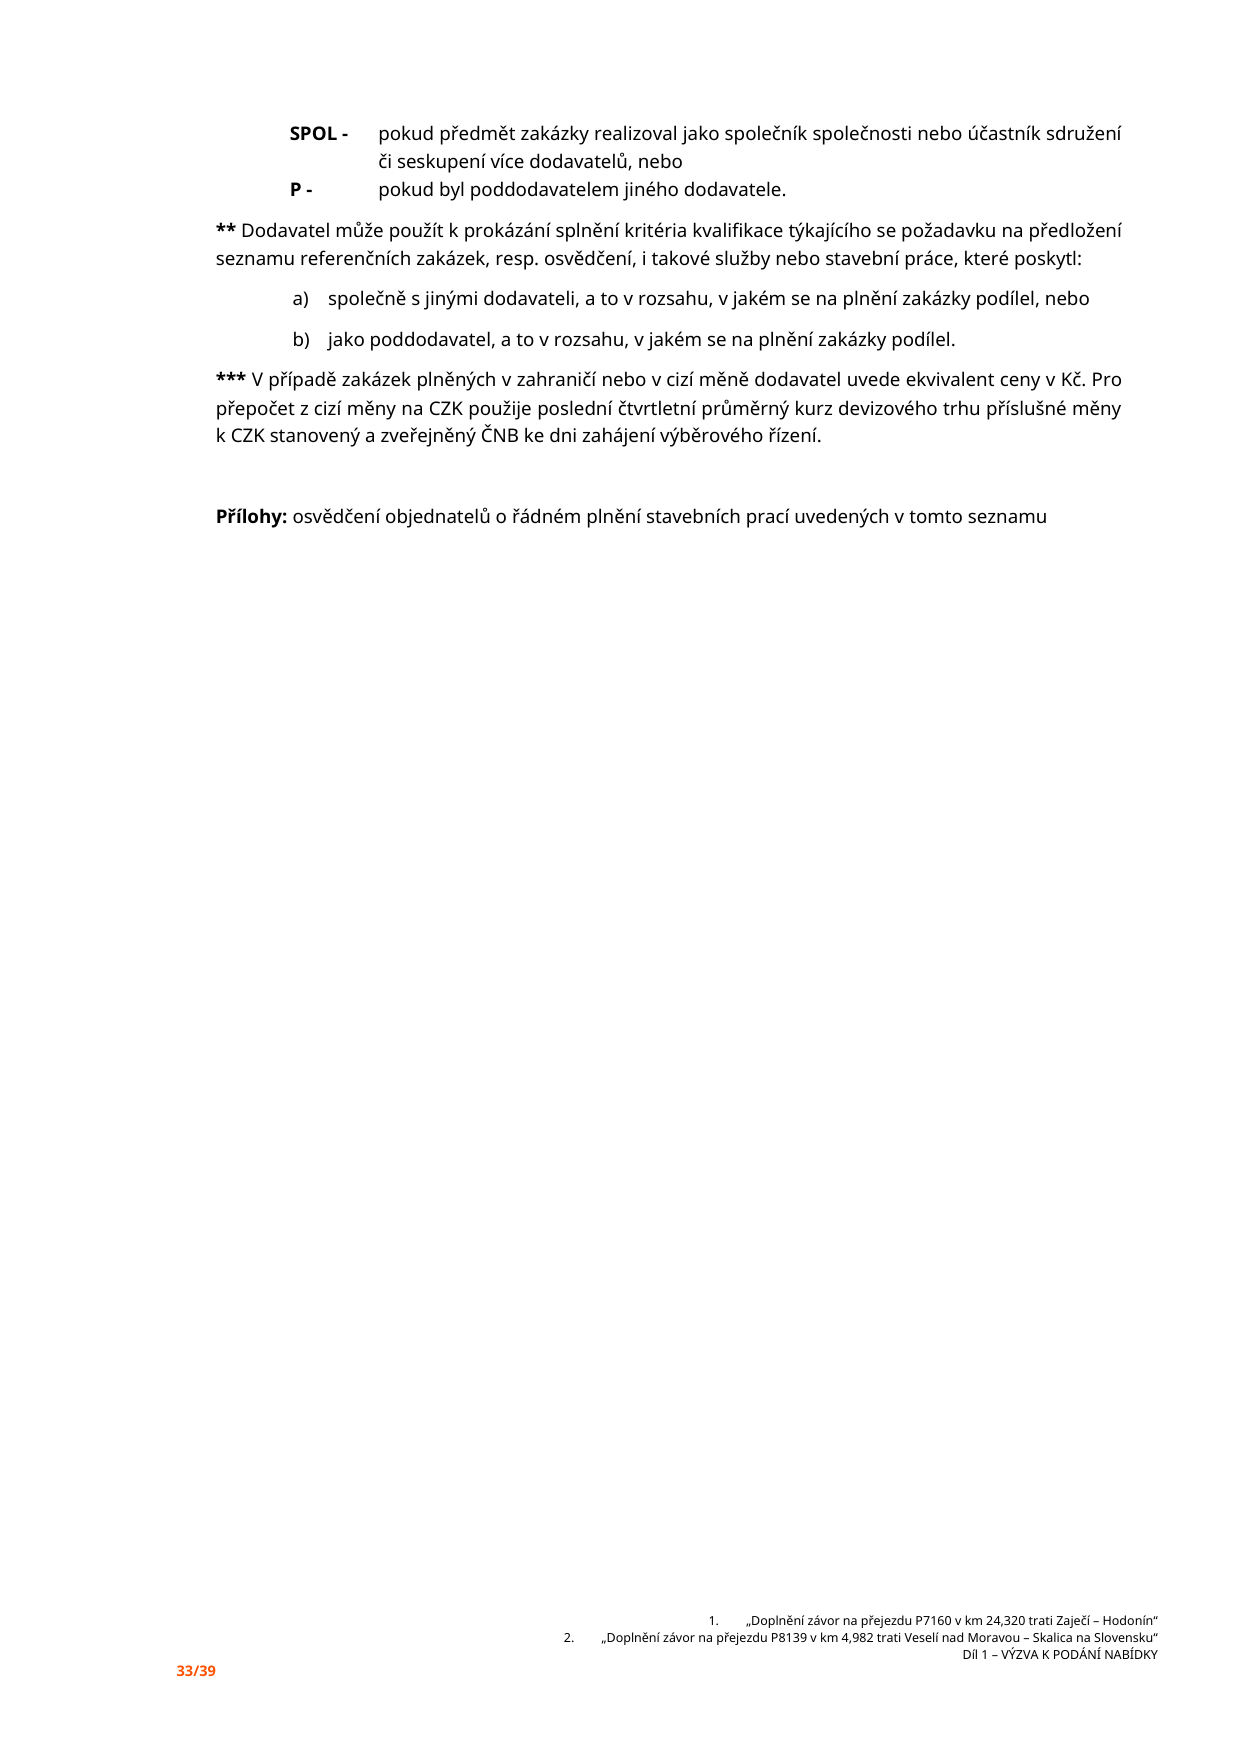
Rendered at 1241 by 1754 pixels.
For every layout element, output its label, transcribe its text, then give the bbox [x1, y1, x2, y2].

text P - pokud byl poddodavatelem jiného dodavatele. [289, 177, 1122, 202]
text *** V případě zakázek plněných v zahraničí nebo v cizí měně dodavatel uvede ekvivalent ceny v Kč. Pro přepočet z cizí měny na CZK použije poslední čtvrtletní průměrný kurz devizového trhu příslušné měny k CZK stanovený a zveřejněný ČNB ke dni zahájení výběrového řízení. [216, 367, 1122, 448]
text Přílohy: osvědčení objednatelů o řádném plnění stavebních prací uvedených v tomto seznamu [216, 504, 1122, 529]
list společně s jinými dodavateli, a to v rozsahu, v jakém se na plnění zakázky podílel, nebo [292, 286, 1122, 311]
text jako poddodavatel, a to v rozsahu, v jakém se na plnění zakázky podílel. [292, 326, 1122, 352]
text SPOL - pokud předmět zakázky realizoval jako společník společnosti nebo účastník sdružení či seskupení více dodavatelů, nebo [289, 121, 1122, 174]
text ** Dodavatel může použít k prokázání splnění kritéria kvalifikace týkajícího se požadavku na předložení seznamu referenčních zakázek, resp. osvědčení, i takové služby nebo stavební práce, které poskytl: [216, 217, 1122, 271]
